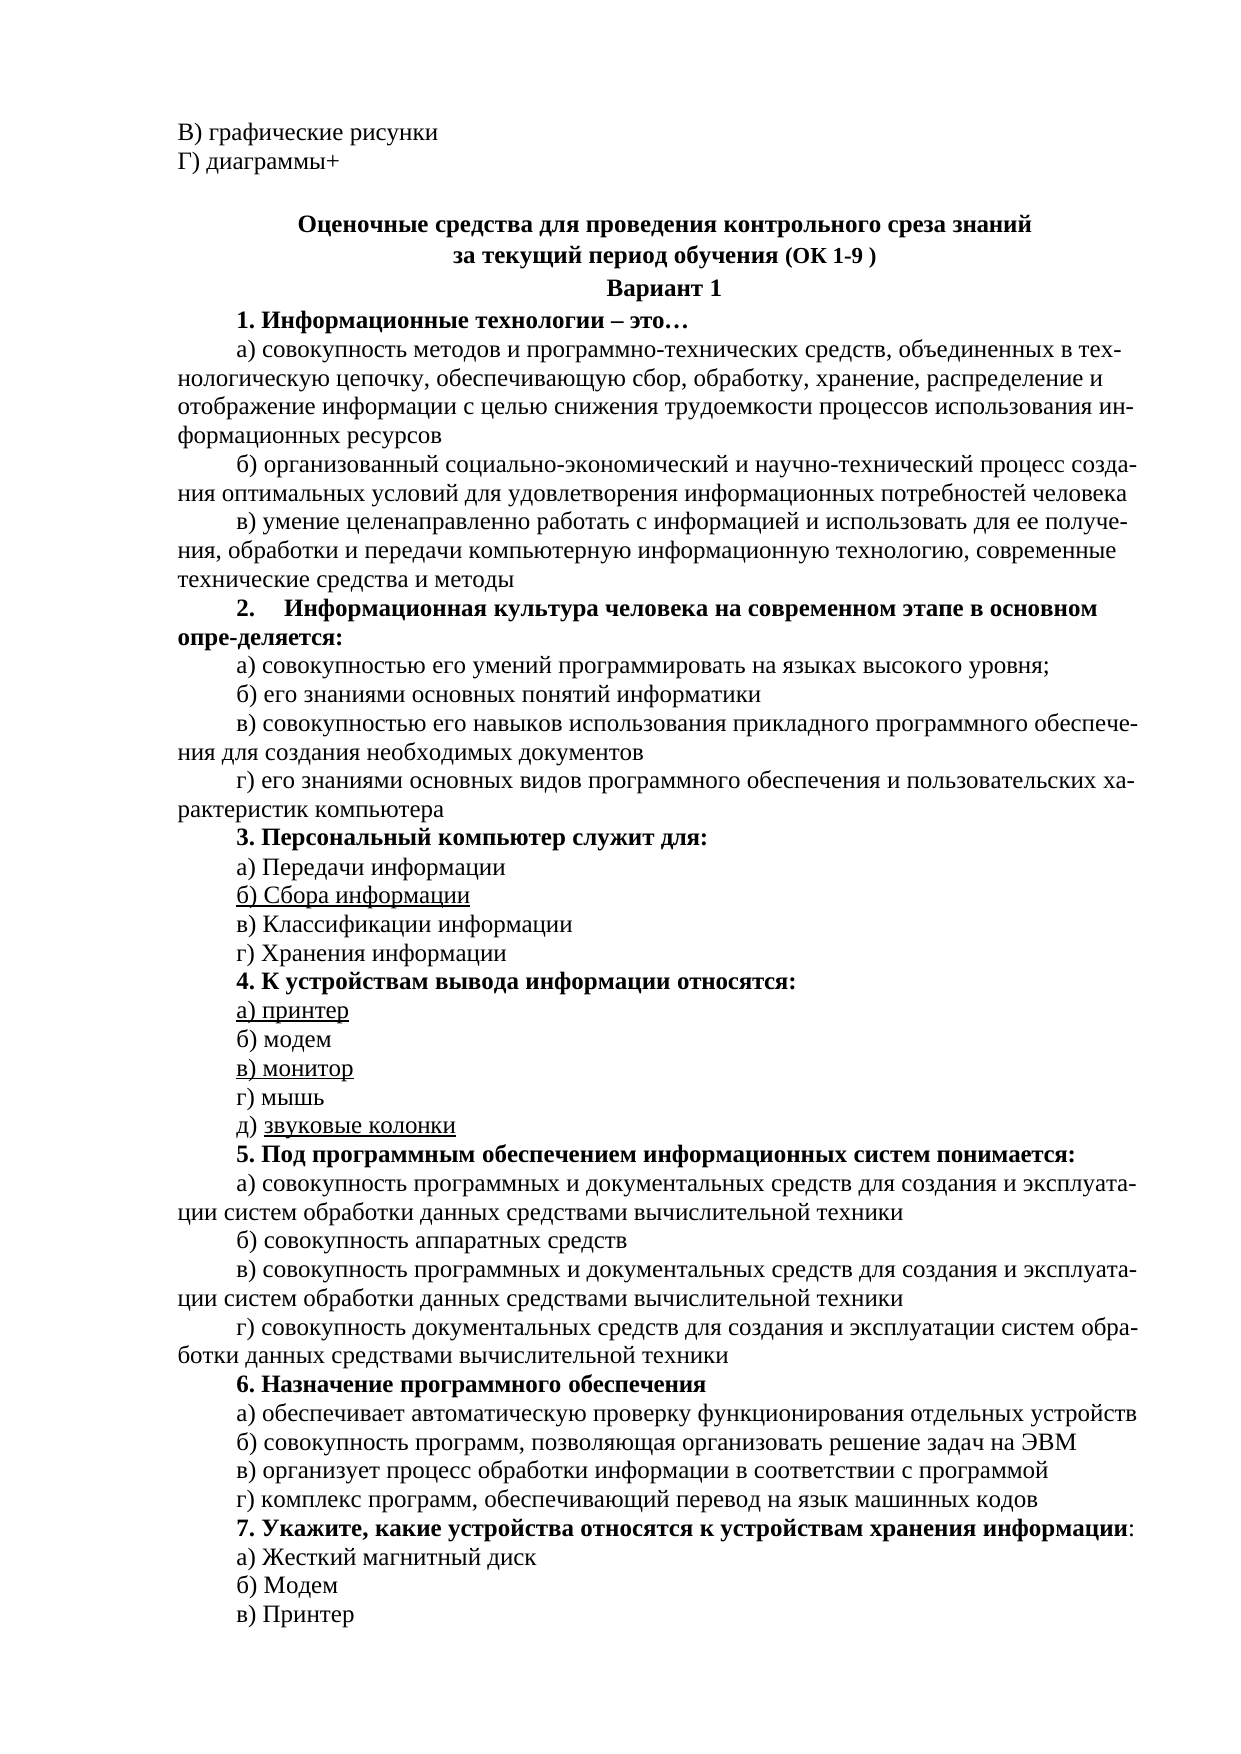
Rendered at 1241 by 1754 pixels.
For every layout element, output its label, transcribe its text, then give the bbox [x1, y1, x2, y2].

text б) совокупность аппаратных средств [236, 1225, 1211, 1254]
text в) умение целенаправленно работать с информацией и использовать для ее получе-ния, обработки и передачи компьютерную информационную технологию, современные технические средства и методы [177, 506, 1143, 593]
text в) организует процесс обработки информации в соответствии с программой г) комплекс программ, обеспечивающий перевод на язык машинных кодов [236, 1455, 1062, 1513]
text в) Классификации информации г) Хранения информации [236, 909, 587, 967]
text д) звуковые колонки [236, 1110, 1211, 1139]
text за текущий период обучения (ОК 1-9 ) [148, 240, 1181, 268]
text а) Передачи информации б) Сбора информации [236, 852, 522, 909]
text а) совокупность программных и документальных средств для создания и эксплуата-ции систем обработки данных средствами вычислительной техники [177, 1168, 1143, 1225]
text в) совокупностью его навыков использования прикладного программного обеспече-ния для создания необходимых документов [177, 708, 1143, 765]
text В) графические рисунки Г) диаграммы+ [177, 117, 455, 174]
text а) совокупность методов и программно-технических средств, объединенных в тех-нологическую цепочку, обеспечивающую сбор, обработку, хранение, распределение и отображение информации с целью снижения трудоемкости процессов использования ин-формационных ресурсов [177, 334, 1211, 449]
text a) совокупностью его умений программировать на языках высокого уровня; б) его знаниями основных понятий информатики [236, 650, 1062, 708]
text г) его знаниями основных видов программного обеспечения и пользовательских ха-рактеристик компьютера [177, 765, 1211, 823]
text г) совокупность документальных средств для создания и эксплуатации систем обра-ботки данных средствами вычислительной техники [177, 1312, 1143, 1369]
list Информационные технологии – это… [236, 305, 1211, 334]
text а) принтер б) модем в) монитор г) мышь [236, 995, 354, 1078]
subtitle Оценочные средства для проведения контрольного среза знаний [148, 209, 1181, 237]
list Укажите, какие устройства относятся к устройствам хранения информации: а) Жесткий магнитный диск [236, 1513, 1136, 1570]
subtitle К устройствам вывода информации относятся: [236, 967, 1211, 995]
subtitle Вариант 1 [148, 273, 1181, 301]
text б) организованный социально-экономический и научно-технический процесс созда-ния оптимальных условий для удовлетворения информационных потребностей человека [177, 449, 1143, 506]
text а) обеспечивает автоматическую проверку функционирования отдельных устройств б) совокупность программ, позволяющая организовать решение задач на ЭВМ [236, 1398, 1143, 1455]
subtitle Персональный компьютер служит для: [236, 823, 1211, 852]
text в) совокупность программных и документальных средств для создания и эксплуата-ции систем обработки данных средствами вычислительной техники [177, 1254, 1143, 1312]
subtitle Информационная культура человека на современном этапе в основном опре-деляется: [177, 593, 1136, 650]
text а) принтер б) модем в) монитор г) мышь [236, 1079, 354, 1110]
subtitle Под программным обеспечением информационных систем понимается: [236, 1139, 1211, 1168]
subtitle Назначение программного обеспечения [236, 1369, 1211, 1398]
text б) Модем в) Принтер [236, 1570, 356, 1628]
